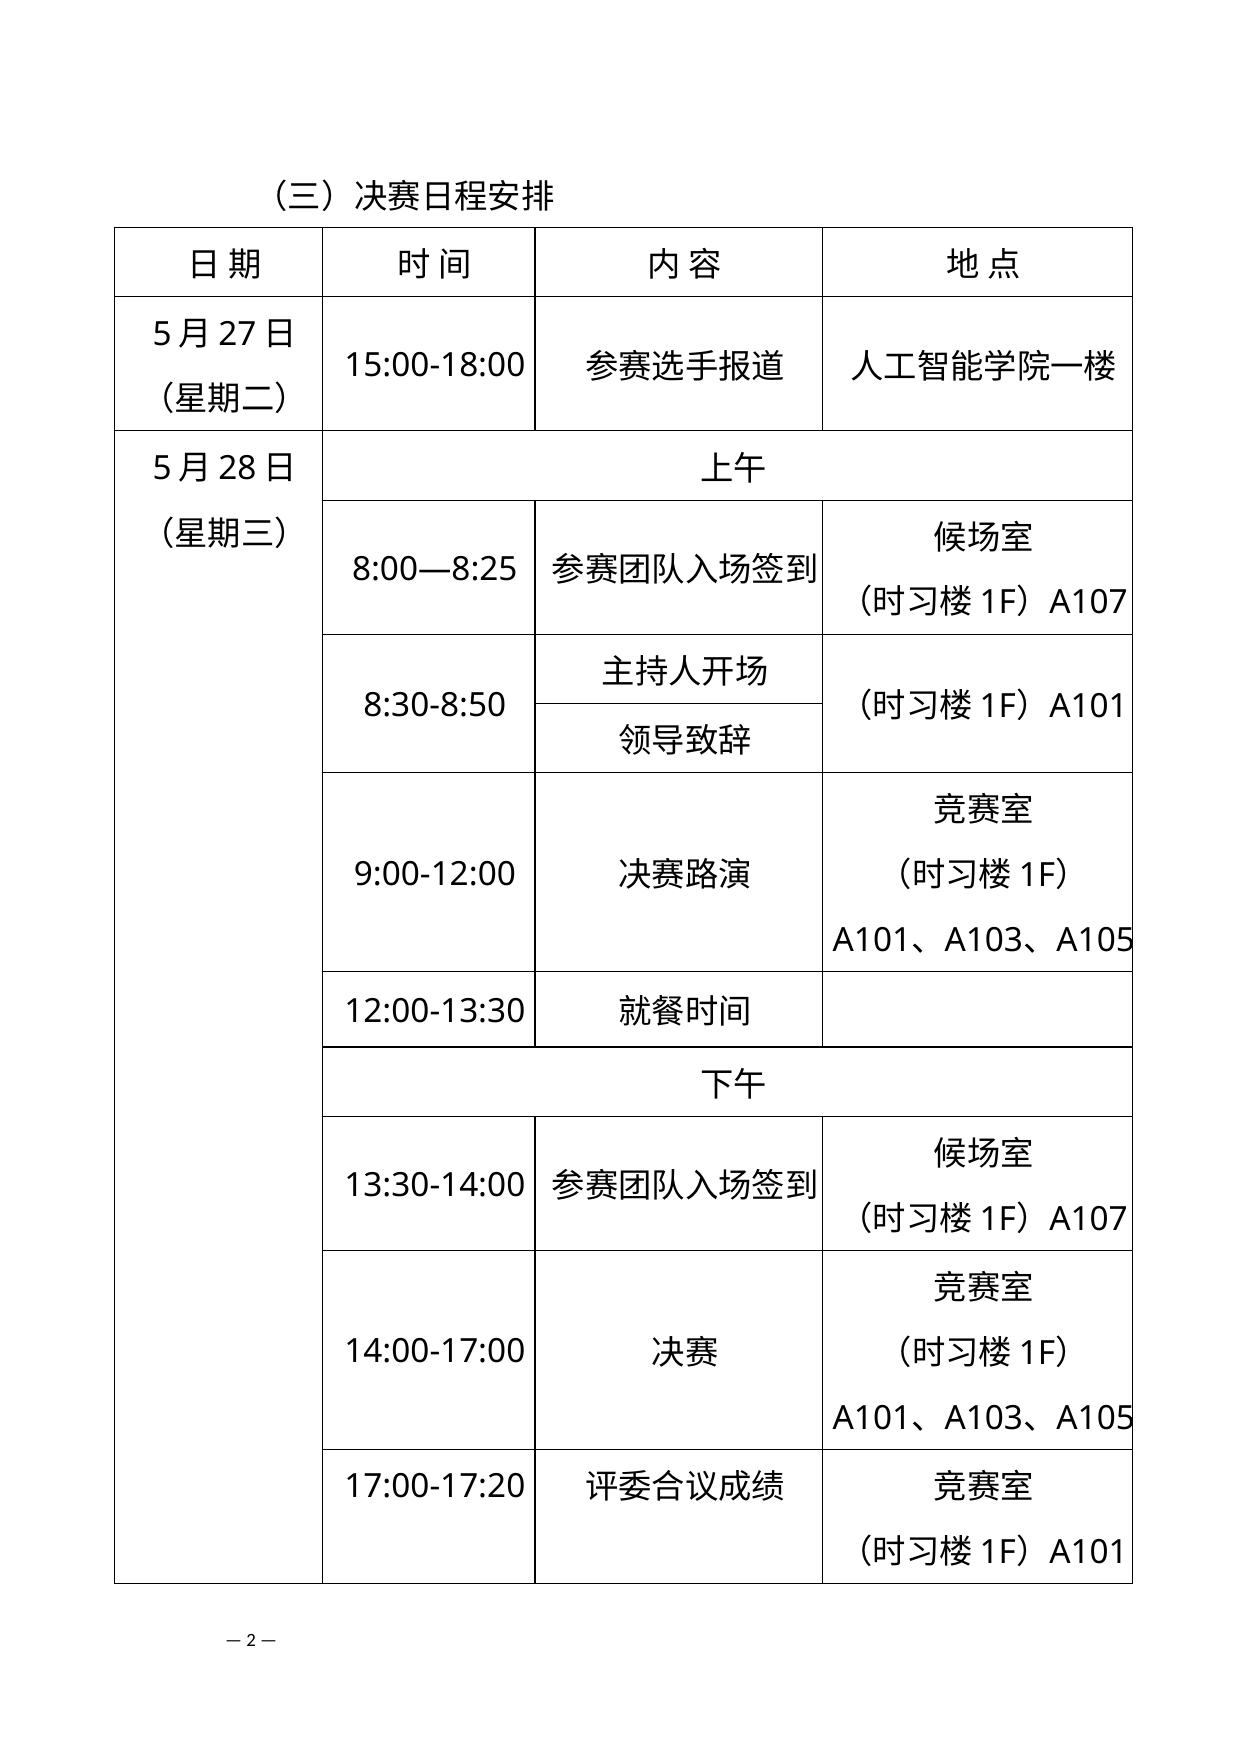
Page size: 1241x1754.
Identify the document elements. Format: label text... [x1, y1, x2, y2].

table_cell 17:00-17:20 [323, 1450, 534, 1583]
table_cell 就餐时间 [536, 972, 822, 1046]
text （三）决赛日程安排 [187, 162, 1053, 227]
table_header 日 期 [115, 228, 322, 296]
table_cell 13:30-14:00 [323, 1117, 534, 1250]
table_cell 参赛团队入场签到 [536, 1117, 822, 1250]
table_cell 8:00—8:25 [323, 501, 534, 634]
table_header 内 容 [536, 228, 822, 296]
table_cell （时习楼1F）A101 [823, 635, 1132, 772]
table_cell 12:00-13:30 [323, 972, 534, 1046]
table_cell 主持人开场 [536, 635, 822, 703]
table_cell 候场室 （时习楼1F）A107 [823, 1117, 1132, 1250]
table_cell 上午 [323, 431, 1132, 499]
table_cell 15:00-18:00 [323, 297, 534, 430]
table_header 时 间 [323, 228, 534, 296]
table_cell 5月28日 （星期三） [115, 431, 322, 1583]
table_cell 评委合议成绩 [536, 1450, 822, 1583]
table_cell 决赛路演 [536, 773, 822, 971]
table_cell 9:00-12:00 [323, 773, 534, 971]
table_cell 领导致辞 [536, 704, 822, 772]
table_cell 8:30-8:50 [323, 635, 534, 772]
table_cell 参赛团队入场签到 [536, 501, 822, 634]
table_cell 5月27日 （星期二） [115, 297, 322, 430]
table_cell 14:00-17:00 [323, 1251, 534, 1449]
table_cell 决赛 [536, 1251, 822, 1449]
table_cell [823, 972, 1132, 1046]
table_cell 竞赛室 （时习楼1F） A101、A103、A105 [823, 1251, 1132, 1449]
table_cell 竞赛室 （时习楼1F）A101 [823, 1450, 1132, 1583]
table_cell 下午 [323, 1048, 1132, 1116]
table_cell 候场室 （时习楼1F）A107 [823, 501, 1132, 634]
table_cell 参赛选手报道 [536, 297, 822, 430]
table_cell 人工智能学院一楼 [823, 297, 1132, 430]
table_cell 竞赛室 （时习楼1F） A101、A103、A105 [823, 773, 1132, 971]
table_header 地 点 [823, 228, 1132, 296]
